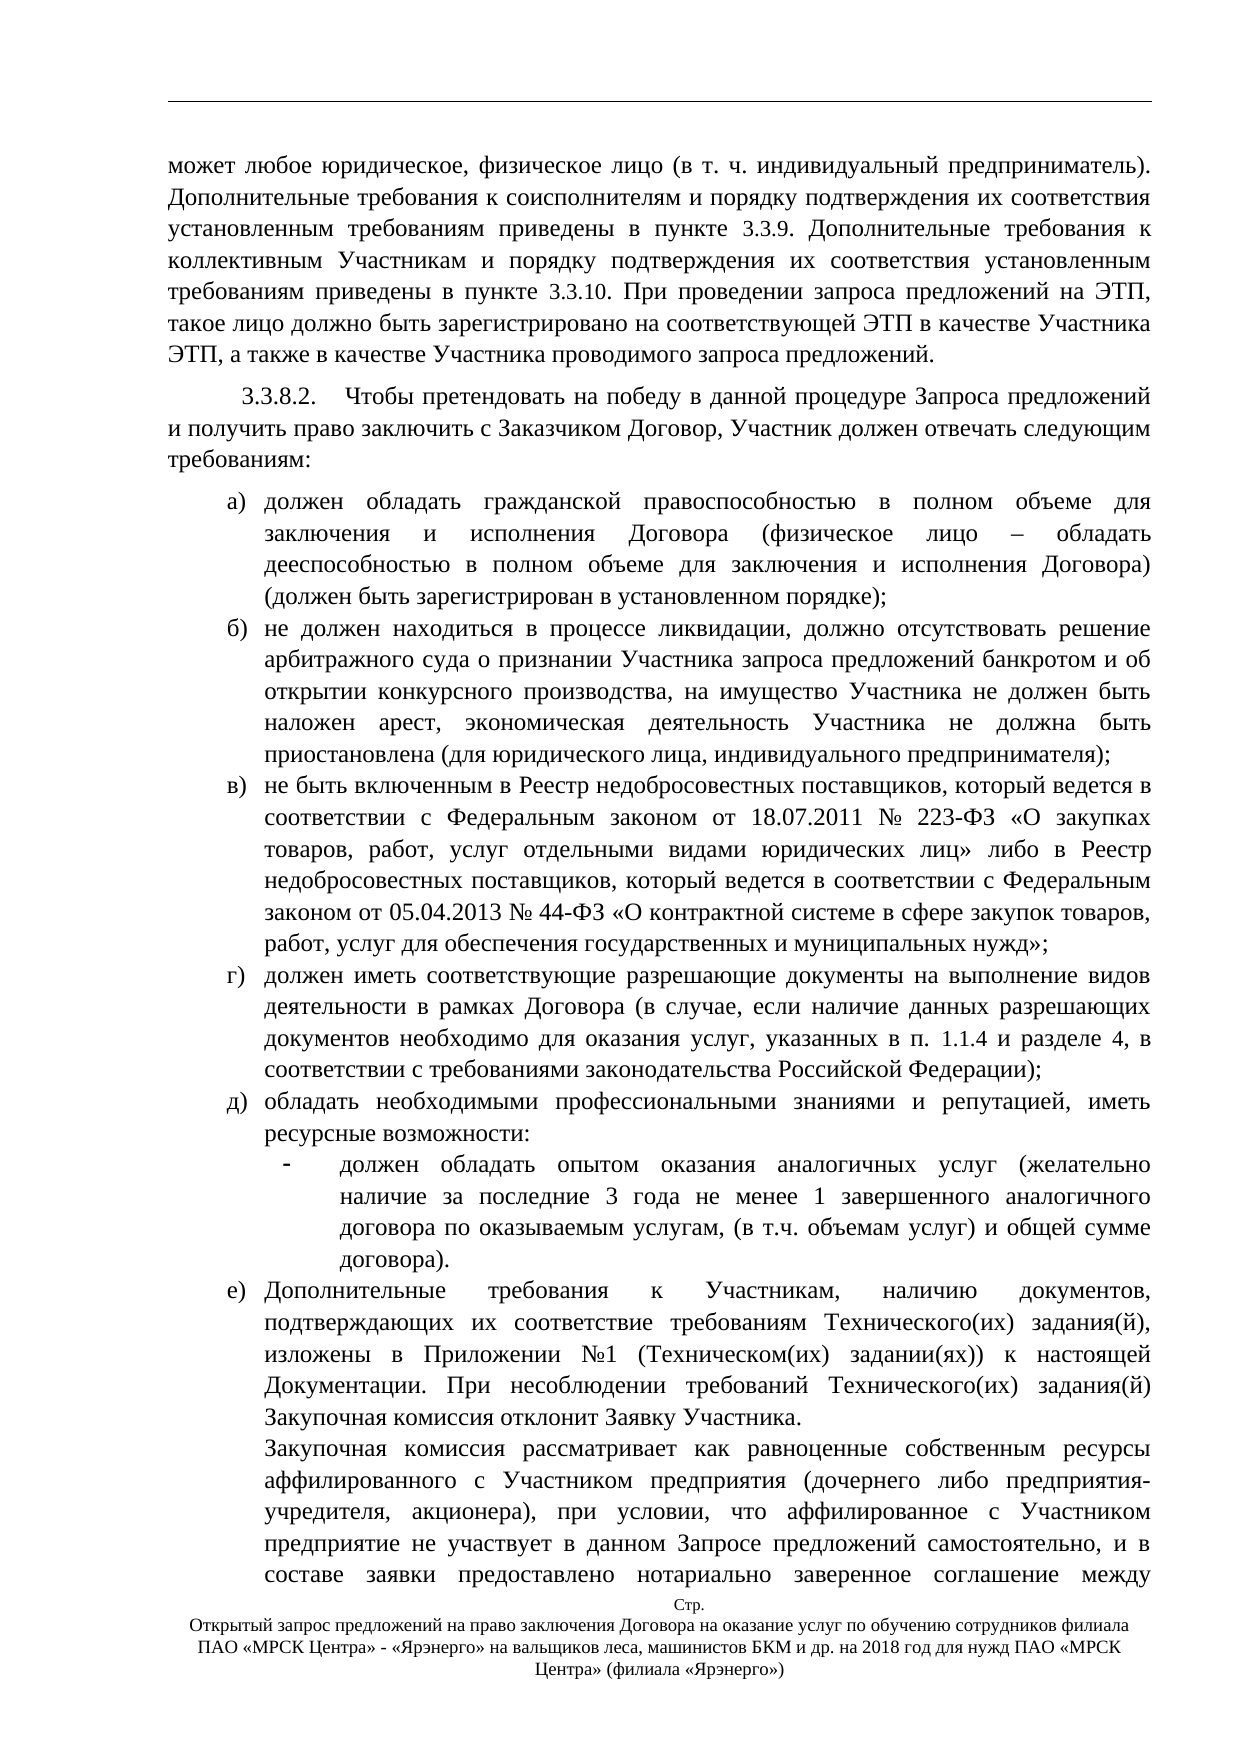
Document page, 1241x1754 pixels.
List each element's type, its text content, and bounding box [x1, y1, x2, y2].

list обладать необходимыми профессиональными знаниями и репутацией, иметь ресурсные возможности: [227, 1086, 1152, 1146]
list должен обладать гражданской правоспособностью в полном объеме для заключения и исполнения Договора (физическое лицо – обладать дееспособностью в полном объеме для заключения и исполнения Договора) (должен быть зарегистрирован в установленном порядке); [227, 486, 1152, 610]
list Дополнительные требования к Участникам, наличию документов, подтверждающих их соответствие требованиям Технического(их) задания(й), изложены в Приложении №1 (Техническом(их) задании(ях)) к настоящей Документации. При несоблюдении требований Технического(их) задания(й) Закупочная комиссия отклонит Заявку Участника. [227, 1276, 1152, 1431]
list должен иметь соответствующие разрешающие документы на выполнение видов деятельности в рамках Договора (в случае, если наличие данных разрешающих документов необходимо для оказания услуг, указанных в п. 1.1.4 и разделе 4, в соответствии с требованиями законодательства Российской Федерации); [227, 960, 1152, 1083]
list не должен находиться в процессе ликвидации, должно отсутствовать решение арбитражного суда о признании Участника запроса предложений банкротом и об открытии конкурсного производства, на имущество Участника не должен быть наложен арест, экономическая деятельность Участника не должна быть приостановлена (для юридического лица, индивидуального предпринимателя); [227, 613, 1152, 768]
list должен обладать опытом оказания аналогичных услуг (желательно наличие за последние 3 года не менее 1 завершенного аналогичного договора по оказываемым услугам, (в т.ч. объемам услуг) и общей сумме договора). [282, 1149, 1152, 1273]
list не быть включенным в Реестр недобросовестных поставщиков, который ведется в соответствии с Федеральным законом от 18.07.2011 № 223-ФЗ «О закупках товаров, работ, услуг отдельными видами юридических лиц» либо в Реестр недобросовестных поставщиков, который ведется в соответствии с Федеральным законом от 05.04.2013 № 44-ФЗ «О контрактной системе в сфере закупок товаров, работ, услуг для обеспечения государственных и муниципальных нужд»; [227, 771, 1152, 957]
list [168, 150, 1152, 368]
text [264, 1433, 1152, 1588]
list Чтобы претендовать на победу в данной процедуре Запроса предложений и получить право заключить с Заказчиком Договор, Участник должен отвечать следующим требованиям: [168, 381, 1152, 473]
